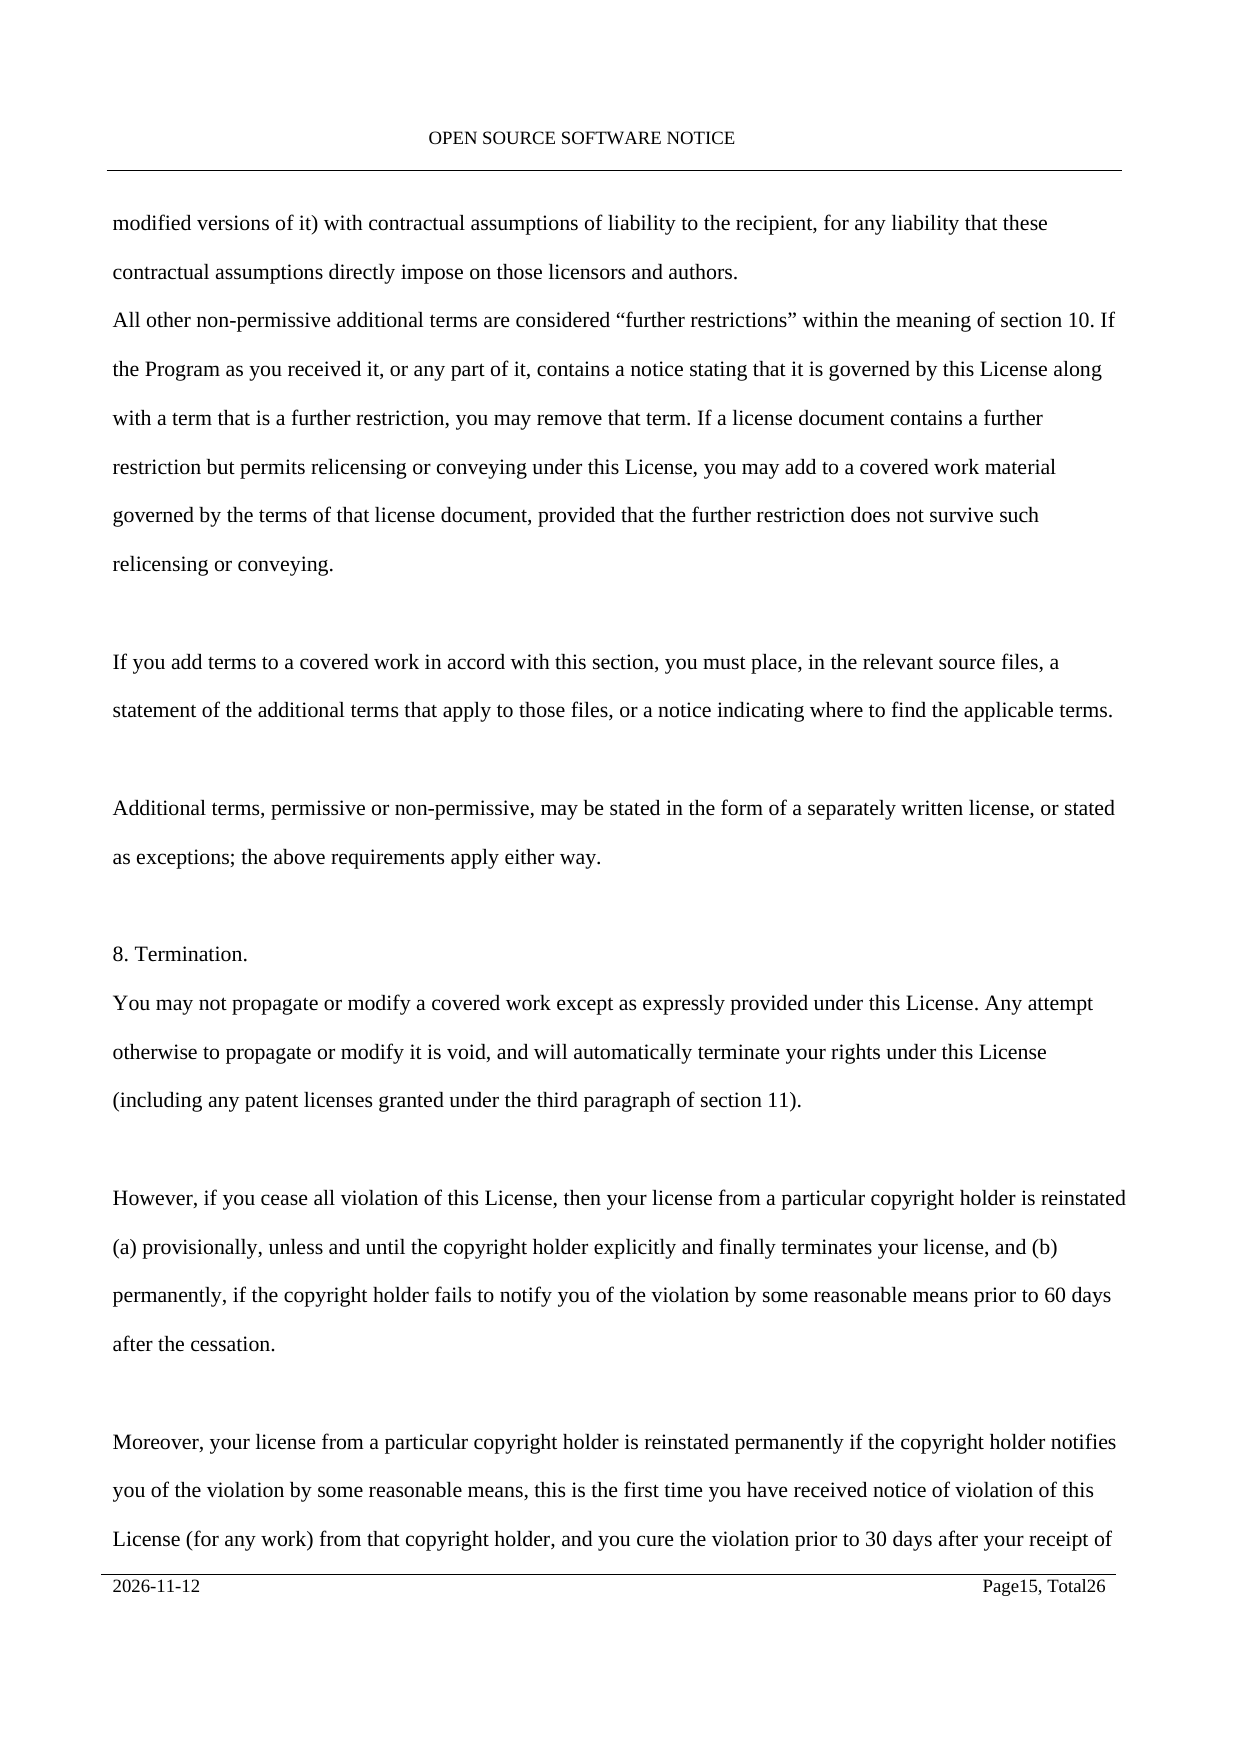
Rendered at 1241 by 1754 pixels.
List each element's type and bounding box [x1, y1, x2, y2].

text [112, 206, 1128, 1555]
